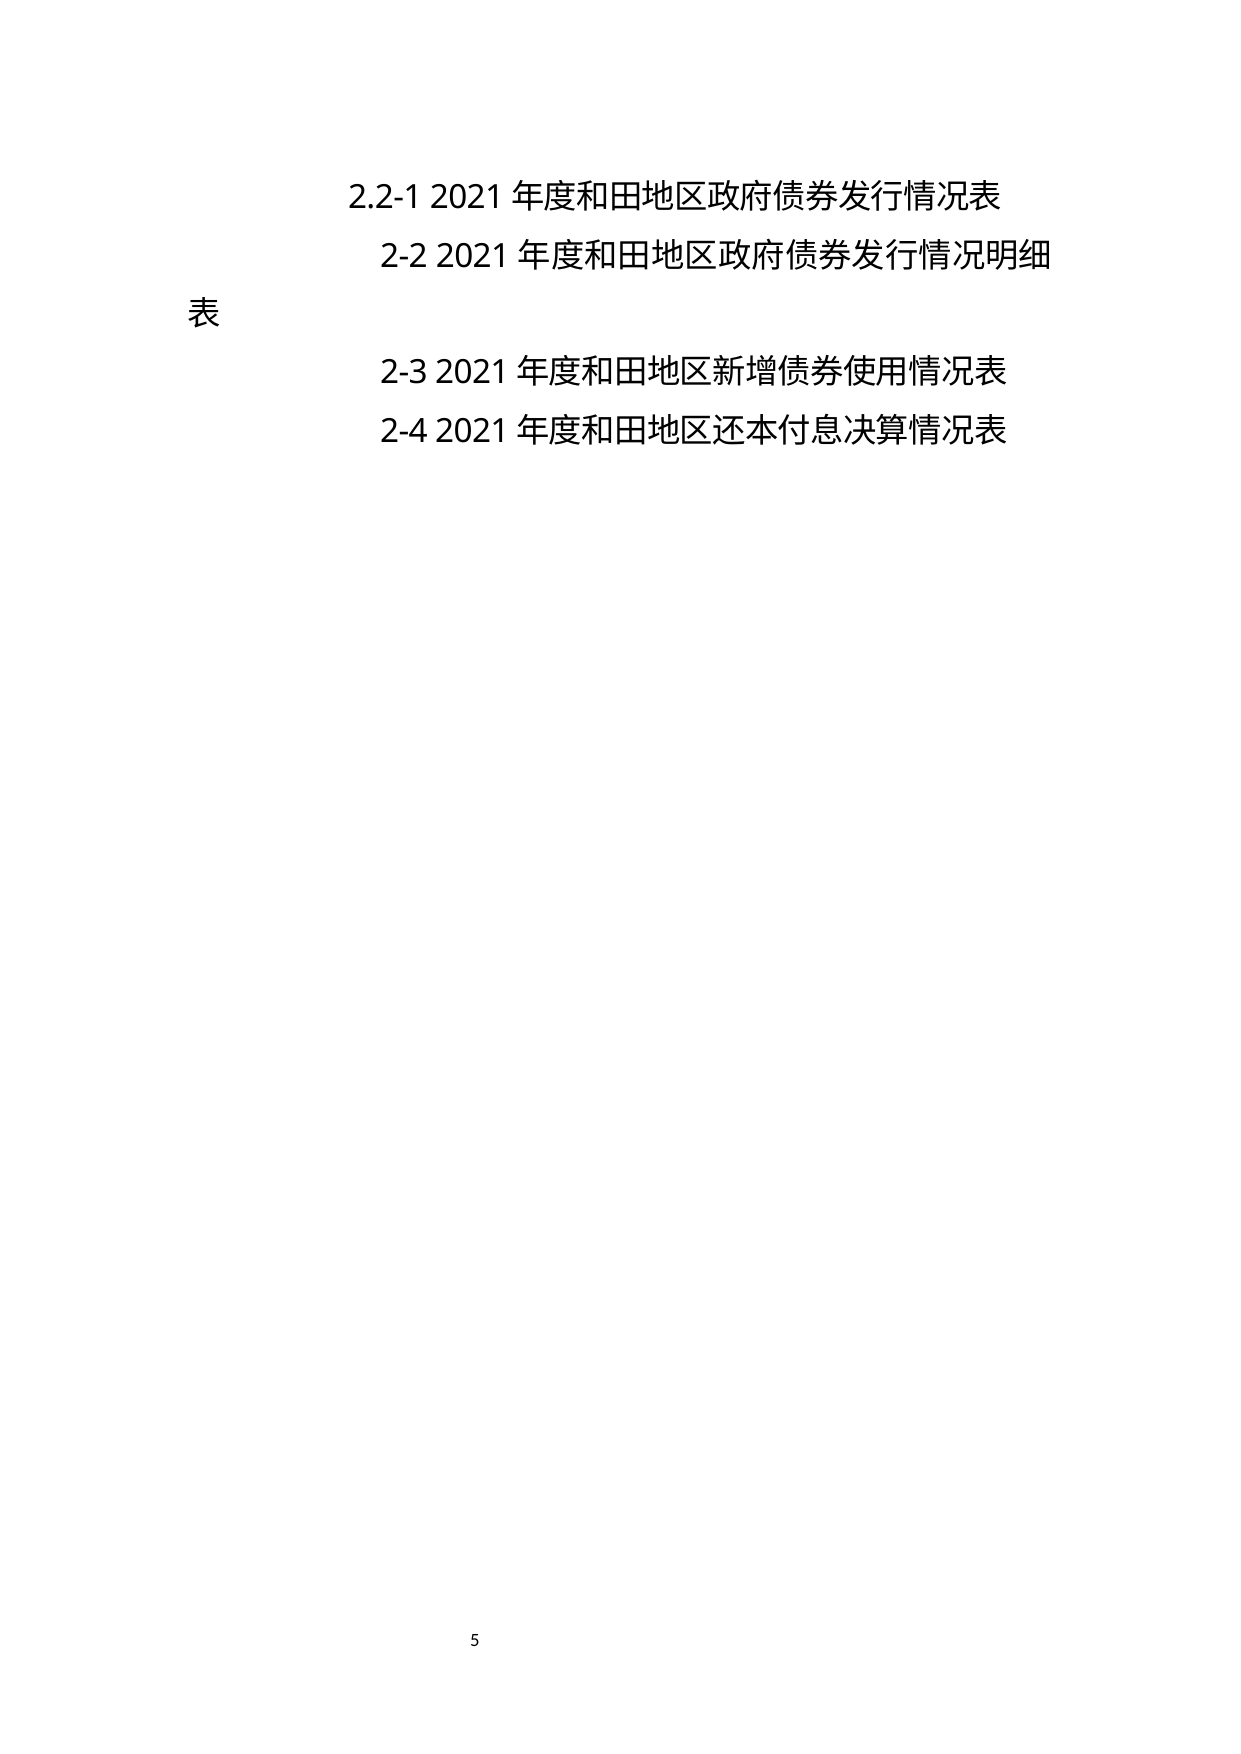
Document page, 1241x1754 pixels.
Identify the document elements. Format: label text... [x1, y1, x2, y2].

list 2.2-1 2021年度和田地区政府债券发行情况表 [187, 162, 1053, 220]
list 2-3 2021年度和田地区新增债券使用情况表 [187, 337, 1053, 395]
list 2-4 2021年度和田地区还本付息决算情况表 [187, 395, 1053, 454]
list 2-2 2021年度和田地区政府债券发行情况明细表 [187, 220, 1053, 337]
